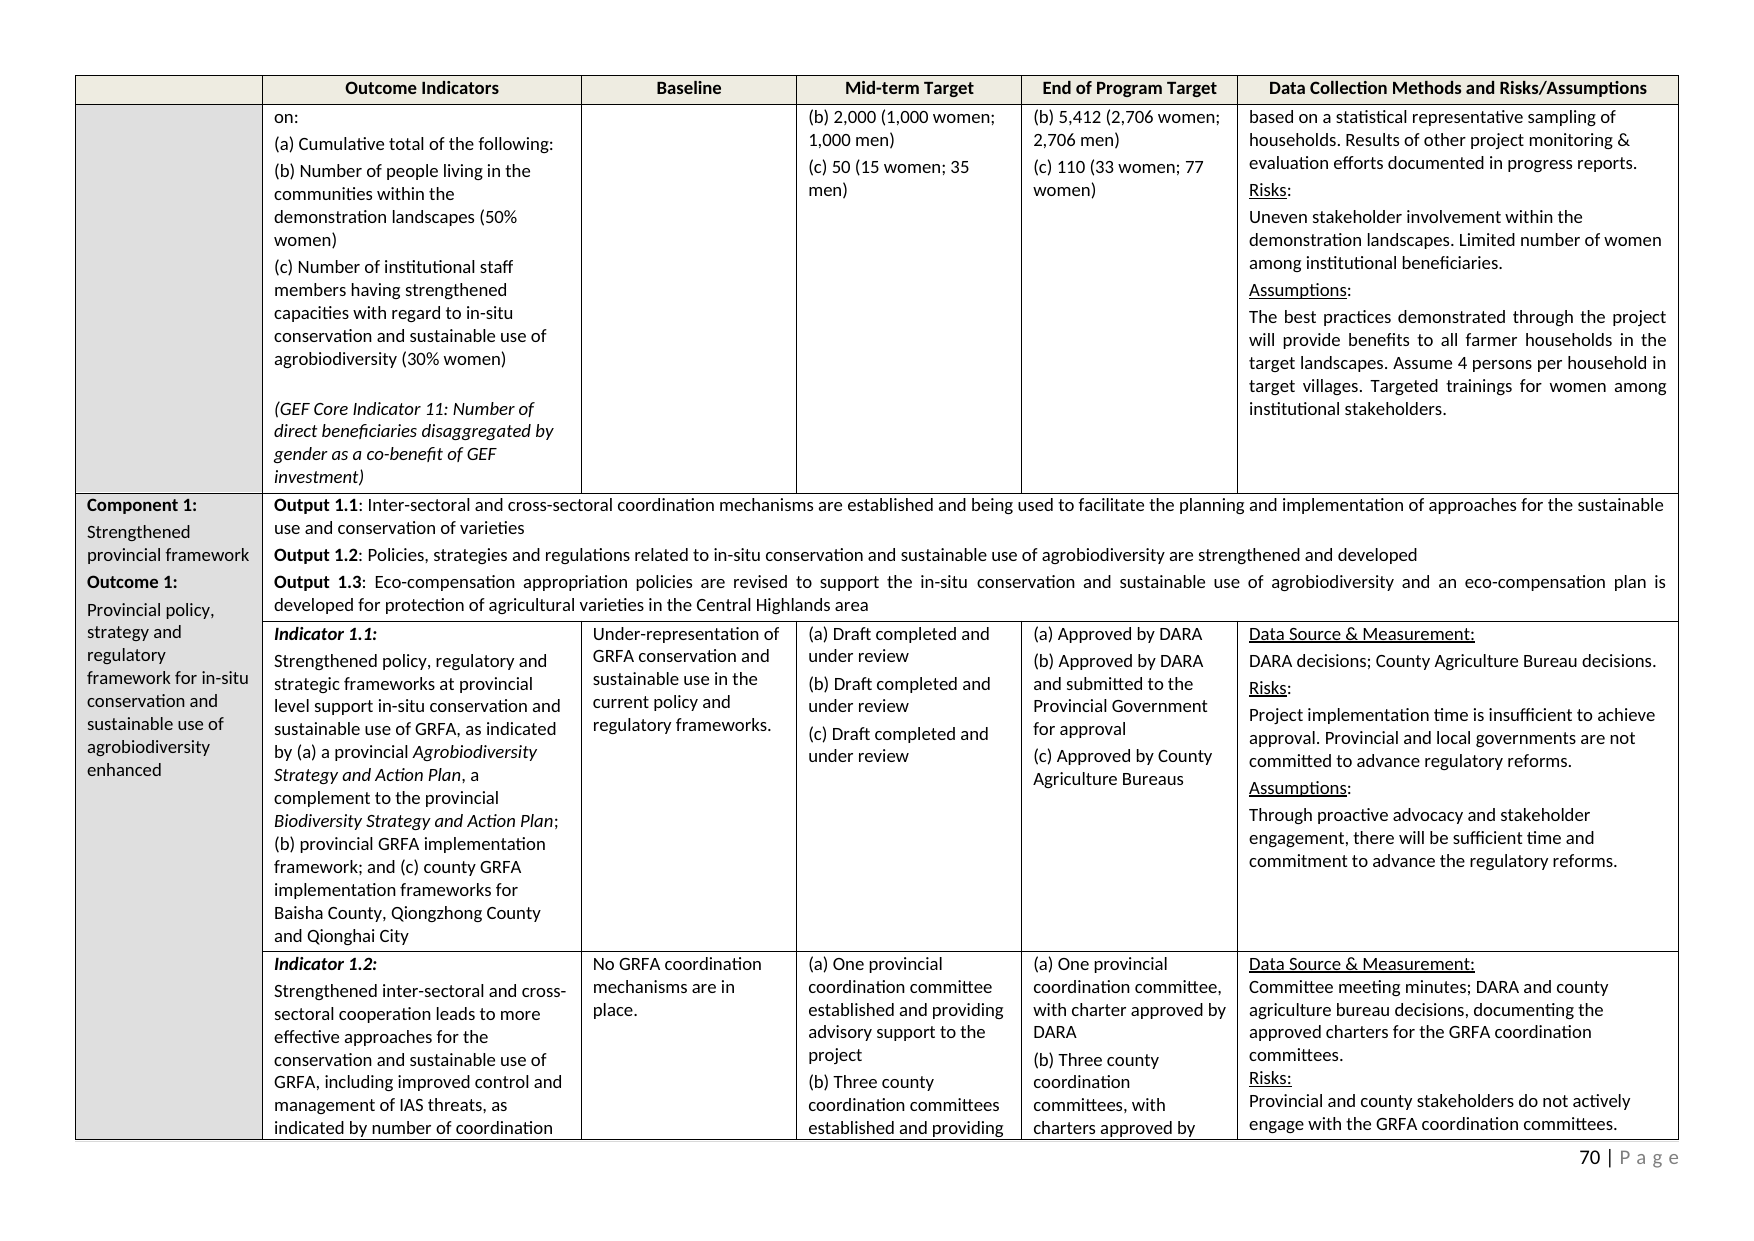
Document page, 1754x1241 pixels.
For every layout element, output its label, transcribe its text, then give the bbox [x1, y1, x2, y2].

table_cell Output 1.1: Inter-sectoral and cross-sectoral coordination mechanisms are established and being used to facilitate the planning and implementation of approaches for the sustainable use and conservation of varieties Output 1.2: Policies, strategies and regulations related to in-situ conservation and sustainable use of agrobiodiversity are strengthened and developed Output 1.3: Eco-compensation appropriation policies are revised to support the in-situ conservation and sustainable use of agrobiodiversity and an eco-compensation plan is developed for protection of agricultural varieties in the Central Highlands area [263, 494, 1678, 621]
table_cell Component 1: Strengthened provincial framework Outcome 1: Provincial policy, strategy and regulatory framework for in-situ conservation and sustainable use of agrobiodiversity enhanced [76, 494, 262, 1139]
table_header Mid-term Target [797, 76, 1021, 104]
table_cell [1238, 105, 1678, 492]
table_header Outcome Indicators [263, 76, 581, 104]
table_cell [1022, 952, 1237, 1139]
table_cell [582, 952, 796, 1139]
table_cell 0 [582, 105, 796, 492]
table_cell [1238, 952, 1678, 1139]
table_cell Indicator 1.1: Strengthened policy, regulatory and strategic frameworks at provincial level support in-situ conservation and sustainable use of GRFA, as indicated by (a) a provincial Agrobiodiversity Strategy and Action Plan, a complement to the provincial Biodiversity Strategy and Action Plan; (b) provincial GRFA implementation framework; and (c) county GRFA implementation frameworks for Baisha County, Qiongzhong County and Qionghai City [263, 622, 581, 951]
table_header [76, 76, 262, 104]
table_header Baseline [582, 76, 796, 104]
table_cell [263, 952, 581, 1139]
table_cell Under-representation of GRFA conservation and sustainable use in the current policy and regulatory frameworks. [582, 622, 796, 951]
table_header End of Program Target [1022, 76, 1237, 104]
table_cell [797, 105, 1021, 492]
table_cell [797, 952, 1021, 1139]
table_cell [1022, 105, 1237, 492]
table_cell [263, 105, 581, 492]
table_header Data Collection Methods and Risks/Assumptions [1238, 76, 1678, 104]
table_cell (a) Draft completed and under review (b) Draft completed and under review (c) Draft completed and under review [797, 622, 1021, 951]
table_cell (a) Approved by DARA (b) Approved by DARA and submitted to the Provincial Government for approval (c) Approved by County Agriculture Bureaus [1022, 622, 1237, 951]
table_cell Data Source & Measurement: DARA decisions; County Agriculture Bureau decisions. Risks: Project implementation time is insufficient to achieve approval. Provincial and local governments are not committed to advance regulatory reforms. Assumptions: Through proactive advocacy and stakeholder engagement, there will be sufficient time and commitment to advance the regulatory reforms. [1238, 622, 1678, 951]
